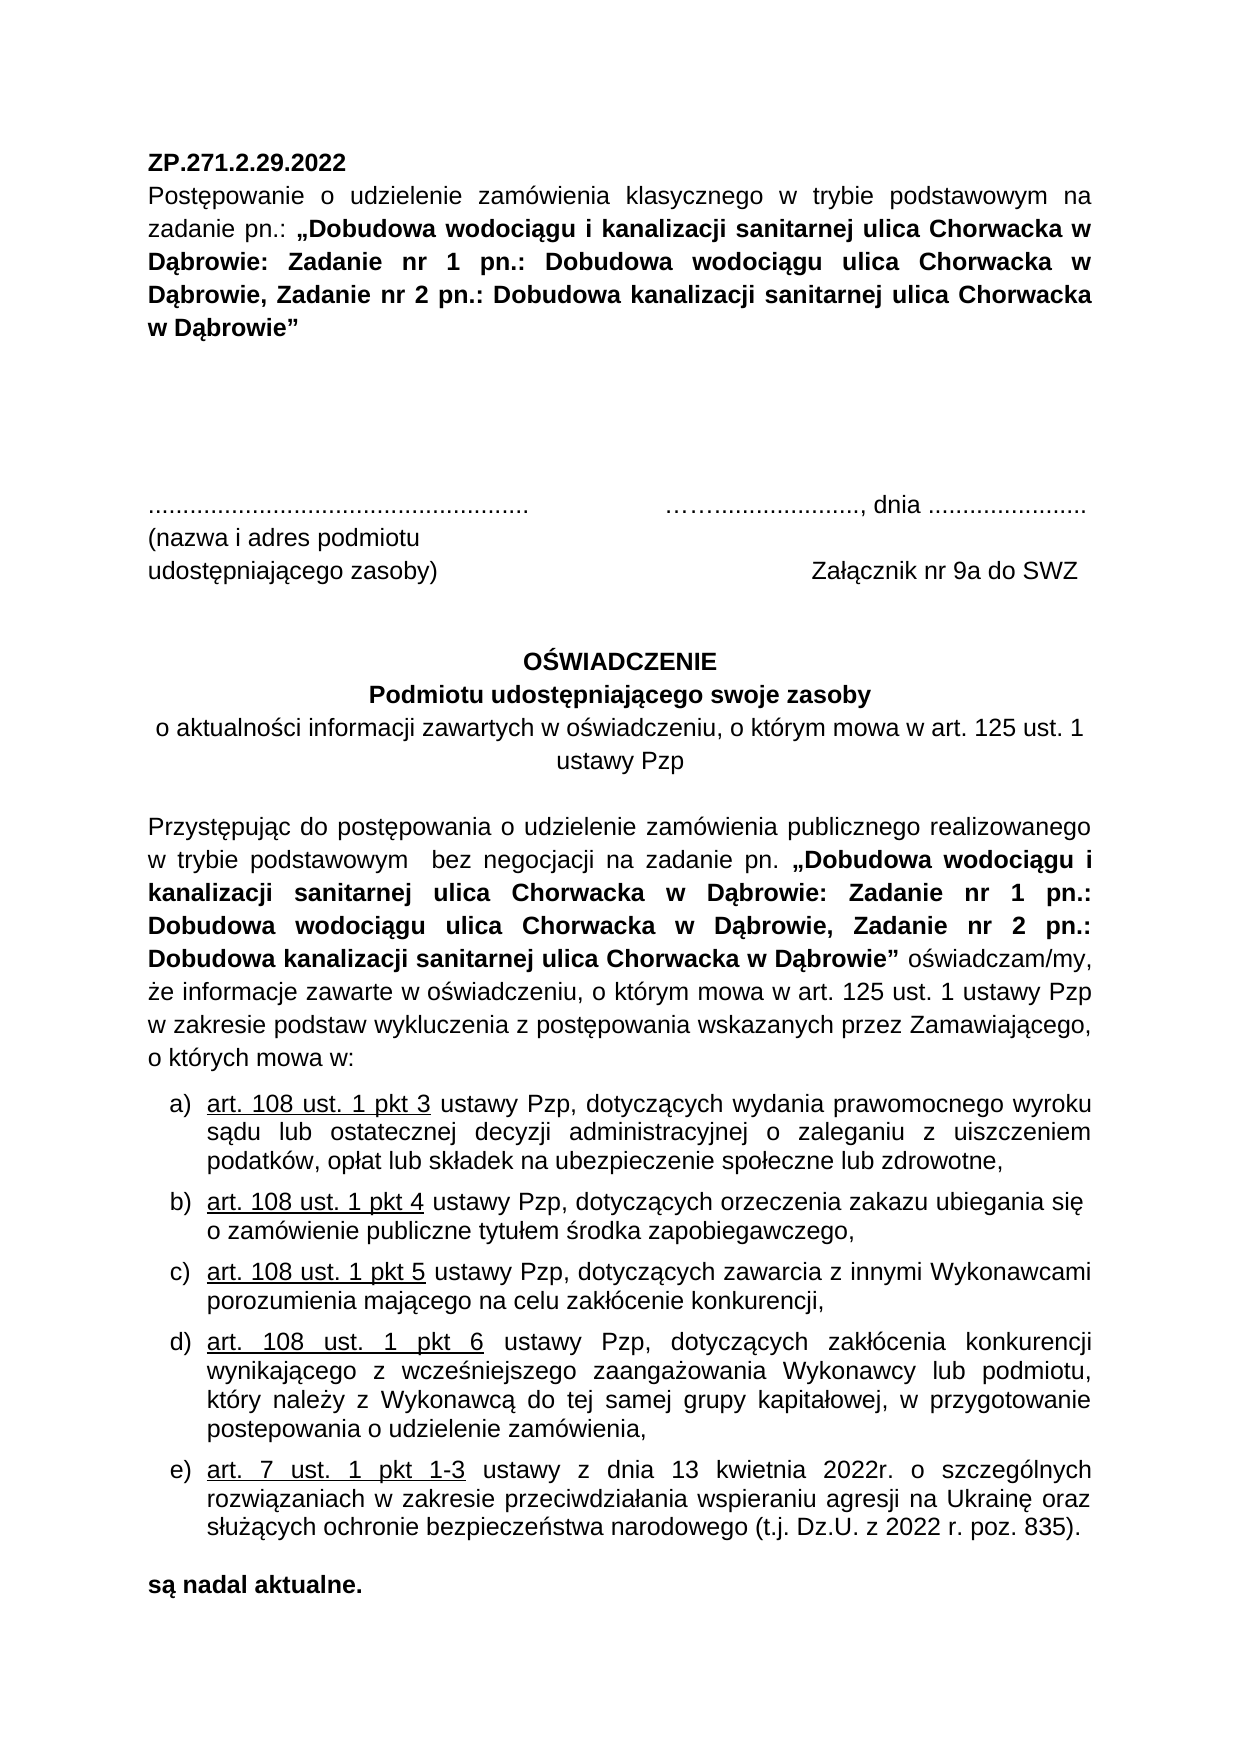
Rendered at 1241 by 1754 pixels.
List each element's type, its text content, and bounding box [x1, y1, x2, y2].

text ....................................................... ……....................., dnia ....................... [148, 490, 1093, 519]
list art. 108 ust. 1 pkt 4 ustawy Pzp, dotyczących orzeczenia zakazu ubiegania się o zamówienie publiczne tytułem środka zapobiegawczego, [169, 1187, 1093, 1245]
text Postępowanie o udzielenie zamówienia klasycznego w trybie podstawowym na zadanie pn.: „Dobudowa wodociągu i kanalizacji sanitarnej ulica Chorwacka w Dąbrowie: Zadanie nr 1 pn.: Dobudowa wodociągu ulica Chorwacka w Dąbrowie, Zadanie nr 2 pn.: Dobudowa kanalizacji sanitarnej ulica Chorwacka w Dąbrowie” [148, 181, 1093, 341]
text o aktualności informacji zawartych w oświadczeniu, o którym mowa w art. 125 ust. 1 ustawy Pzp [148, 713, 1093, 775]
text ZP.271.2.29.2022 [148, 148, 1093, 176]
text OŚWIADCZENIE [148, 647, 1093, 676]
list art. 108 ust. 1 pkt 3 ustawy Pzp, dotyczących wydania prawomocnego wyroku sądu lub ostatecznej decyzji administracyjnej o zaleganiu z uiszczeniem podatków, opłat lub składek na ubezpieczenie społeczne lub zdrowotne, [169, 1089, 1093, 1175]
text są nadal aktualne. [148, 1570, 1093, 1599]
list art. 108 ust. 1 pkt 5 ustawy Pzp, dotyczących zawarcia z innymi Wykonawcami porozumienia mającego na celu zakłócenie konkurencji, [169, 1257, 1093, 1315]
text Podmiotu udostępniającego swoje zasoby [148, 680, 1093, 709]
text udostępniającego zasoby) Załącznik nr 9a do SWZ [148, 556, 1093, 585]
list art. 108 ust. 1 pkt 6 ustawy Pzp, dotyczących zakłócenia konkurencji wynikającego z wcześniejszego zaangażowania Wykonawcy lub podmiotu, który należy z Wykonawcą do tej samej grupy kapitałowej, w przygotowanie postepowania o udzielenie zamówienia, [169, 1327, 1093, 1442]
text Przystępując do postępowania o udzielenie zamówienia publicznego realizowanego w trybie podstawowym bez negocjacji na zadanie pn. „Dobudowa wodociągu i kanalizacji sanitarnej ulica Chorwacka w Dąbrowie: Zadanie nr 1 pn.: Dobudowa wodociągu ulica Chorwacka w Dąbrowie, Zadanie nr 2 pn.: Dobudowa kanalizacji sanitarnej ulica Chorwacka w Dąbrowie” oświadczam/my, że informacje zawarte w oświadczeniu, o którym mowa w art. 125 ust. 1 ustawy Pzp w zakresie podstaw wykluczenia z postępowania wskazanych przez Zamawiającego, o których mowa w: [148, 812, 1093, 1072]
list art. 7 ust. 1 pkt 1-3 ustawy z dnia 13 kwietnia 2022r. o szczególnych rozwiązaniach w zakresie przeciwdziałania wspieraniu agresji na Ukrainę oraz służących ochronie bezpieczeństwa narodowego (t.j. Dz.U. z 2022 r. poz. 835). [169, 1455, 1093, 1541]
text (nazwa i adres podmiotu [148, 523, 1093, 552]
